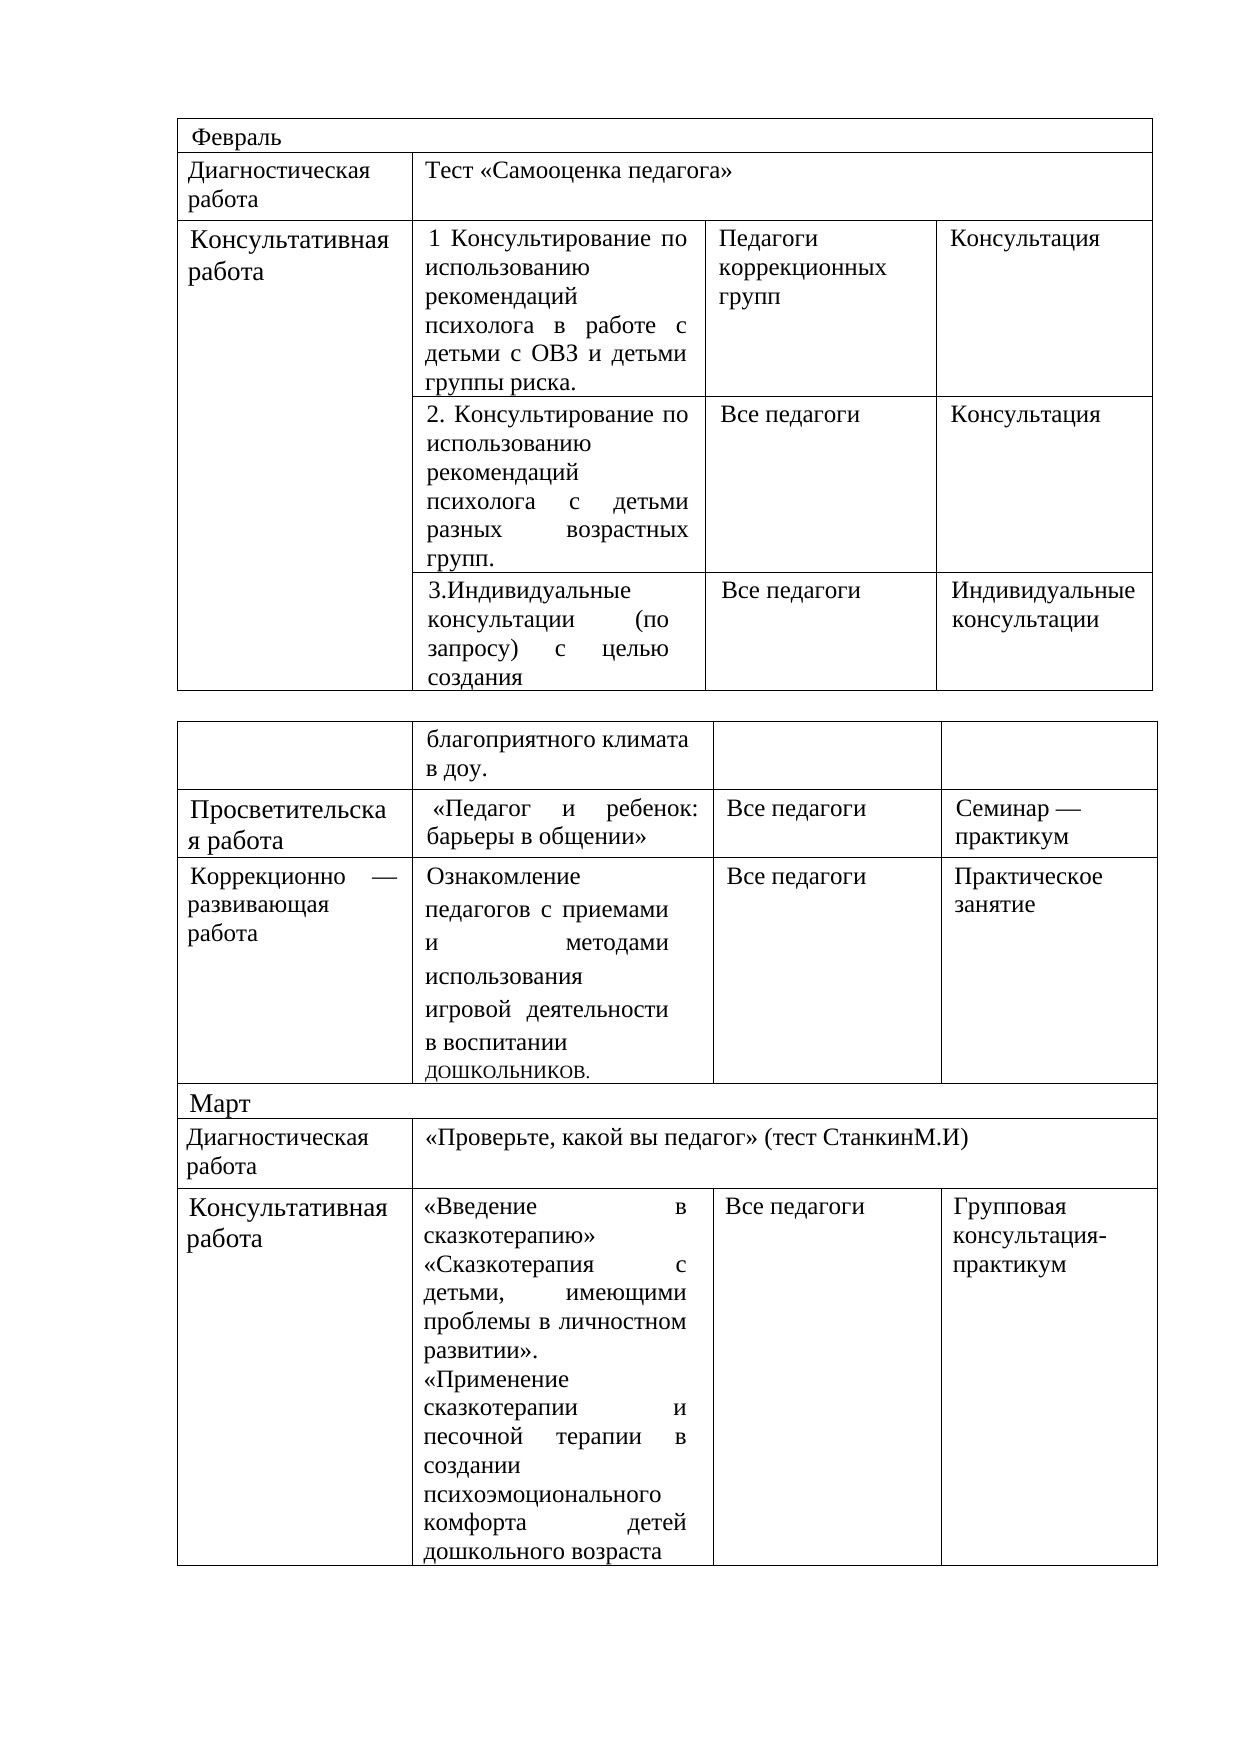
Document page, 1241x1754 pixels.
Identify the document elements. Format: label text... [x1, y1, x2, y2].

table_cell Педагоги коррекционных групп [706, 221, 936, 396]
table_cell Групповая консультация-практикум [942, 1189, 1157, 1565]
table_header [942, 722, 1157, 789]
table_cell Все педагоги [714, 858, 941, 1083]
table_header [178, 722, 412, 789]
table_cell Консультация [937, 221, 1152, 396]
table_cell Все педагоги [714, 790, 941, 857]
table_cell «Введение в сказкотерапию» «Сказкотерапия с детьми, имеющими проблемы в личностном развитии». «Применение сказкотерапии и песочной терапии в создании психоэмоционального комфорта детей дошкольного возраста [413, 1189, 713, 1565]
table_cell Коррекционно — развивающая работа [178, 858, 412, 1083]
table_cell 2. Консультирование по использованию рекомендаций психолога с детьми разных возрастных групп. [413, 397, 705, 572]
table_cell Все педагоги [714, 1189, 941, 1565]
table_cell 1 Консультирование по использованию рекомендаций психолога в работе с детьми с ОВЗ и детьми группы риска. [413, 221, 705, 396]
table_cell Индивидуальные консультации [937, 573, 1152, 690]
table_cell «Проверьте, какой вы педагог» (тест СтанкинМ.И) [413, 1119, 1157, 1187]
table_cell Диагностическая работа [178, 1119, 412, 1187]
table_cell 3.Индивидуальные консультации (по запросу) с целью создания [413, 573, 705, 690]
table_cell «Педагог и ребенок: барьеры в общении» [413, 790, 713, 857]
table_cell Консультативная работа [178, 1189, 412, 1565]
table_cell Все педагоги [706, 397, 936, 572]
table_cell Консультация [937, 397, 1152, 572]
table_header благоприятного климата в доу. [413, 722, 713, 789]
table_cell Консультативная работа [178, 221, 412, 690]
table_cell Все педагоги [706, 573, 936, 690]
table_cell Март [178, 1084, 1157, 1118]
table_cell Февраль [178, 119, 1152, 152]
table_cell Просветительская работа [178, 790, 412, 857]
table_cell Семинар — практикум [942, 790, 1157, 857]
table_header [714, 722, 941, 789]
table_cell Тест «Самооценка педагога» [413, 153, 1152, 220]
table_cell Практическое занятие [942, 858, 1157, 1083]
table_cell Ознакомление педагогов с приемами и методами использования игровой деятельности в воспитании ДОШКОЛЬНИКОВ. [413, 858, 713, 1083]
table_cell Диагностическая работа [178, 153, 412, 220]
